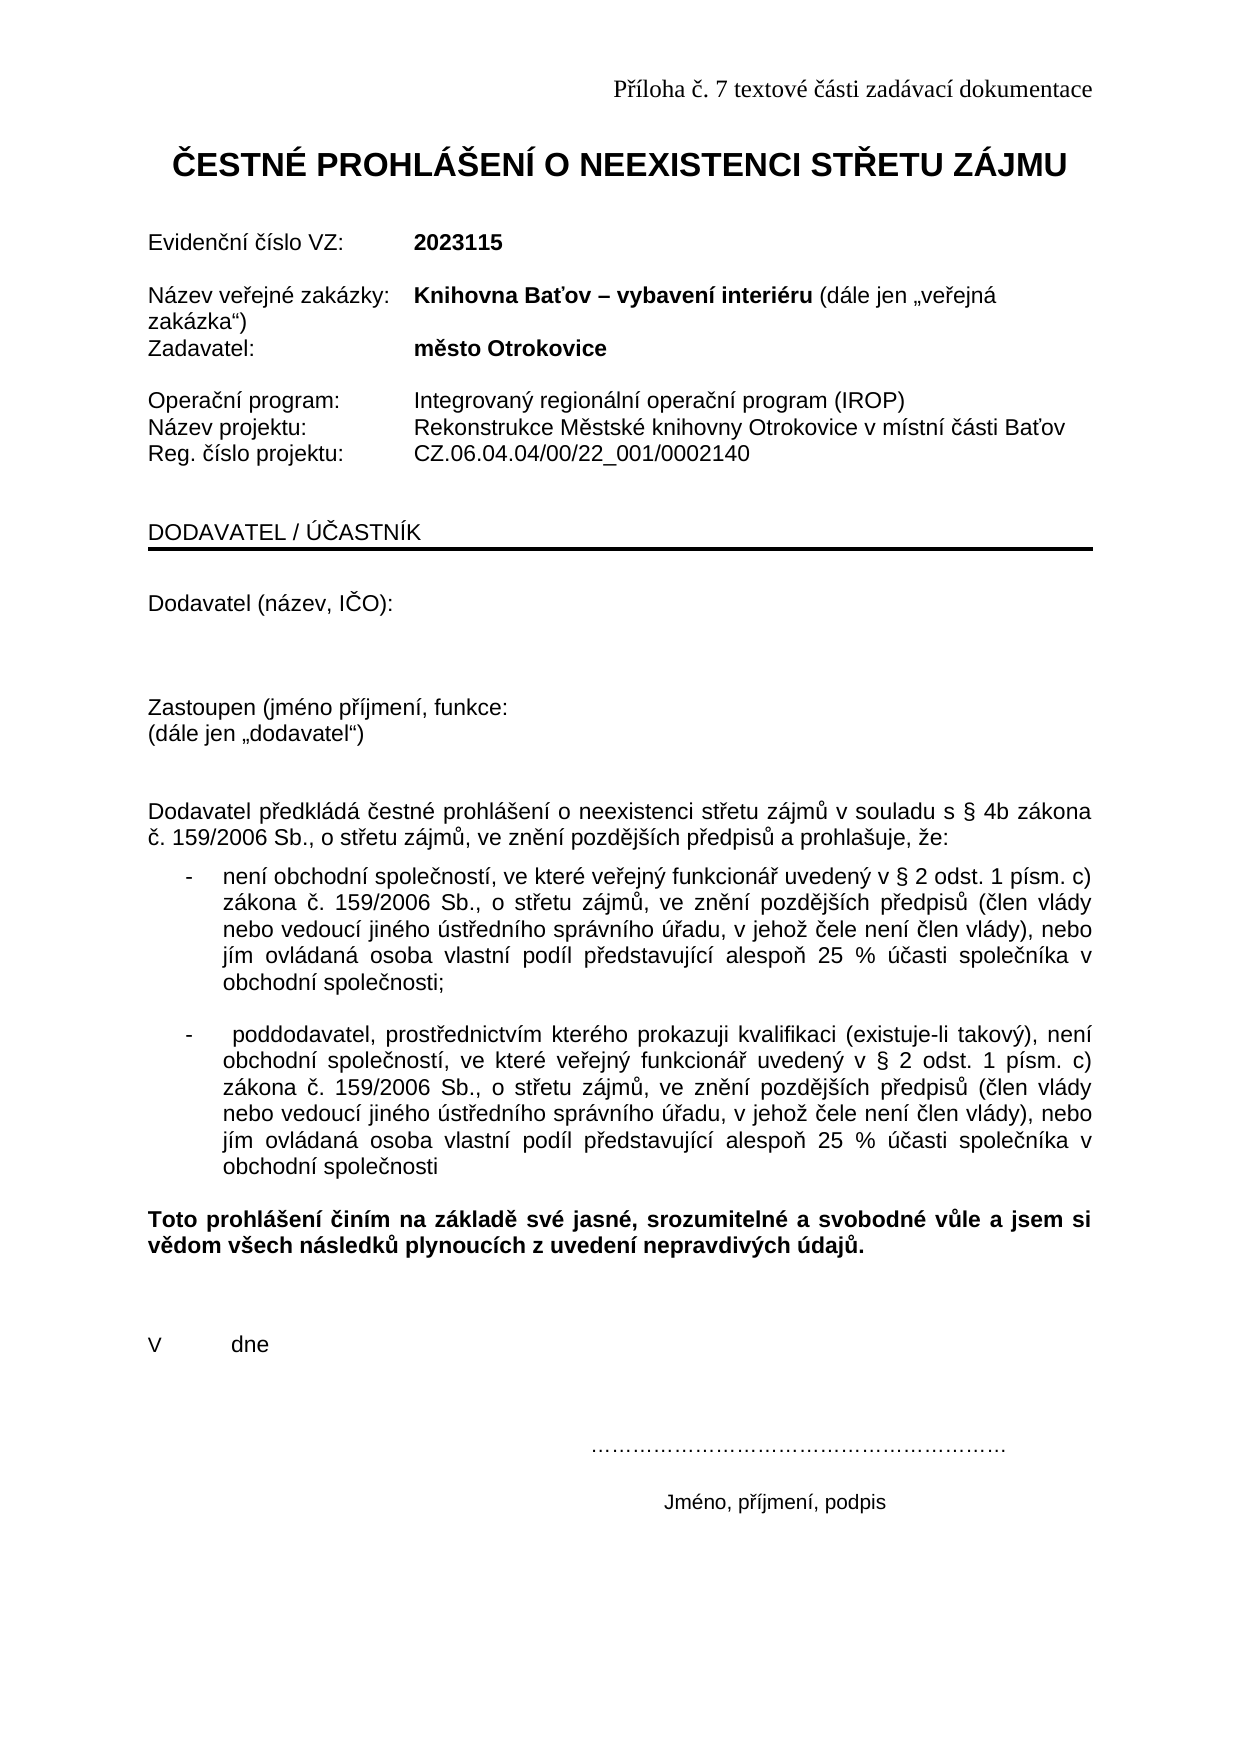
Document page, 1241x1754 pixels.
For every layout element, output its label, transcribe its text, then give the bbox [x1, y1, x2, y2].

text Zastoupen (jméno příjmení, funkce: [148, 694, 1093, 720]
subtitle V dne [148, 1332, 1093, 1357]
text Evidenční číslo VZ: 2023115 [148, 229, 1093, 256]
text Dodavatel (název, IČO): [148, 589, 1093, 616]
text Název veřejné zakázky: Knihovna Baťov – vybavení interiéru (dále jen „veřejná zakázka“) [148, 282, 1093, 334]
list není obchodní společností, ve které veřejný funkcionář uvedený v § 2 odst. 1 písm. c) zákona č. 159/2006 Sb., o střetu zájmů, ve znění pozdějších předpisů (člen vlády nebo vedoucí jiného ústředního správního úřadu, v jehož čele není člen vlády), nebo jím ovládaná osoba vlastní podíl představující alespoň 25 % účasti společníka v obchodní společnosti; [185, 863, 1093, 995]
list poddodavatel, prostřednictvím kterého prokazuji kvalifikaci (existuje-li takový), není obchodní společností, ve které veřejný funkcionář uvedený v § 2 odst. 1 písm. c) zákona č. 159/2006 Sb., o střetu zájmů, ve znění pozdějších předpisů (člen vlády nebo vedoucí jiného ústředního správního úřadu, v jehož čele není člen vlády), nebo jím ovládaná osoba vlastní podíl představující alespoň 25 % účasti společníka v obchodní společnosti [185, 1021, 1093, 1179]
text Název projektu: Rekonstrukce Městské knihovny Otrokovice v místní části Baťov [148, 414, 1093, 440]
subtitle ČESTNÉ PROHLÁŠENÍ O NEEXISTENCI STŘETU ZÁJMU [148, 156, 1093, 181]
text DODAVATEL / ÚČASTNÍK [148, 519, 1093, 547]
text Toto prohlášení činím na základě své jasné, srozumitelné a svobodné vůle a jsem si vědom všech následků plynoucích z uvedení nepravdivých údajů. [148, 1206, 1093, 1258]
text Zadavatel: město Otrokovice [148, 334, 1093, 361]
text Operační program: Integrovaný regionální operační program (IROP) [148, 387, 1093, 414]
text Jméno, příjmení, podpis [590, 1490, 1196, 1514]
text (dále jen „dodavatel“) [148, 720, 1093, 746]
subtitle …………………………………………………… [516, 1432, 1093, 1457]
text Dodavatel předkládá čestné prohlášení o neexistenci střetu zájmů v souladu s § 4b zákona č. 159/2006 Sb., o střetu zájmů, ve znění pozdějších předpisů a prohlašuje, že: [148, 798, 1093, 851]
text Reg. číslo projektu: CZ.06.04.04/00/22_001/0002140 [148, 440, 1093, 466]
